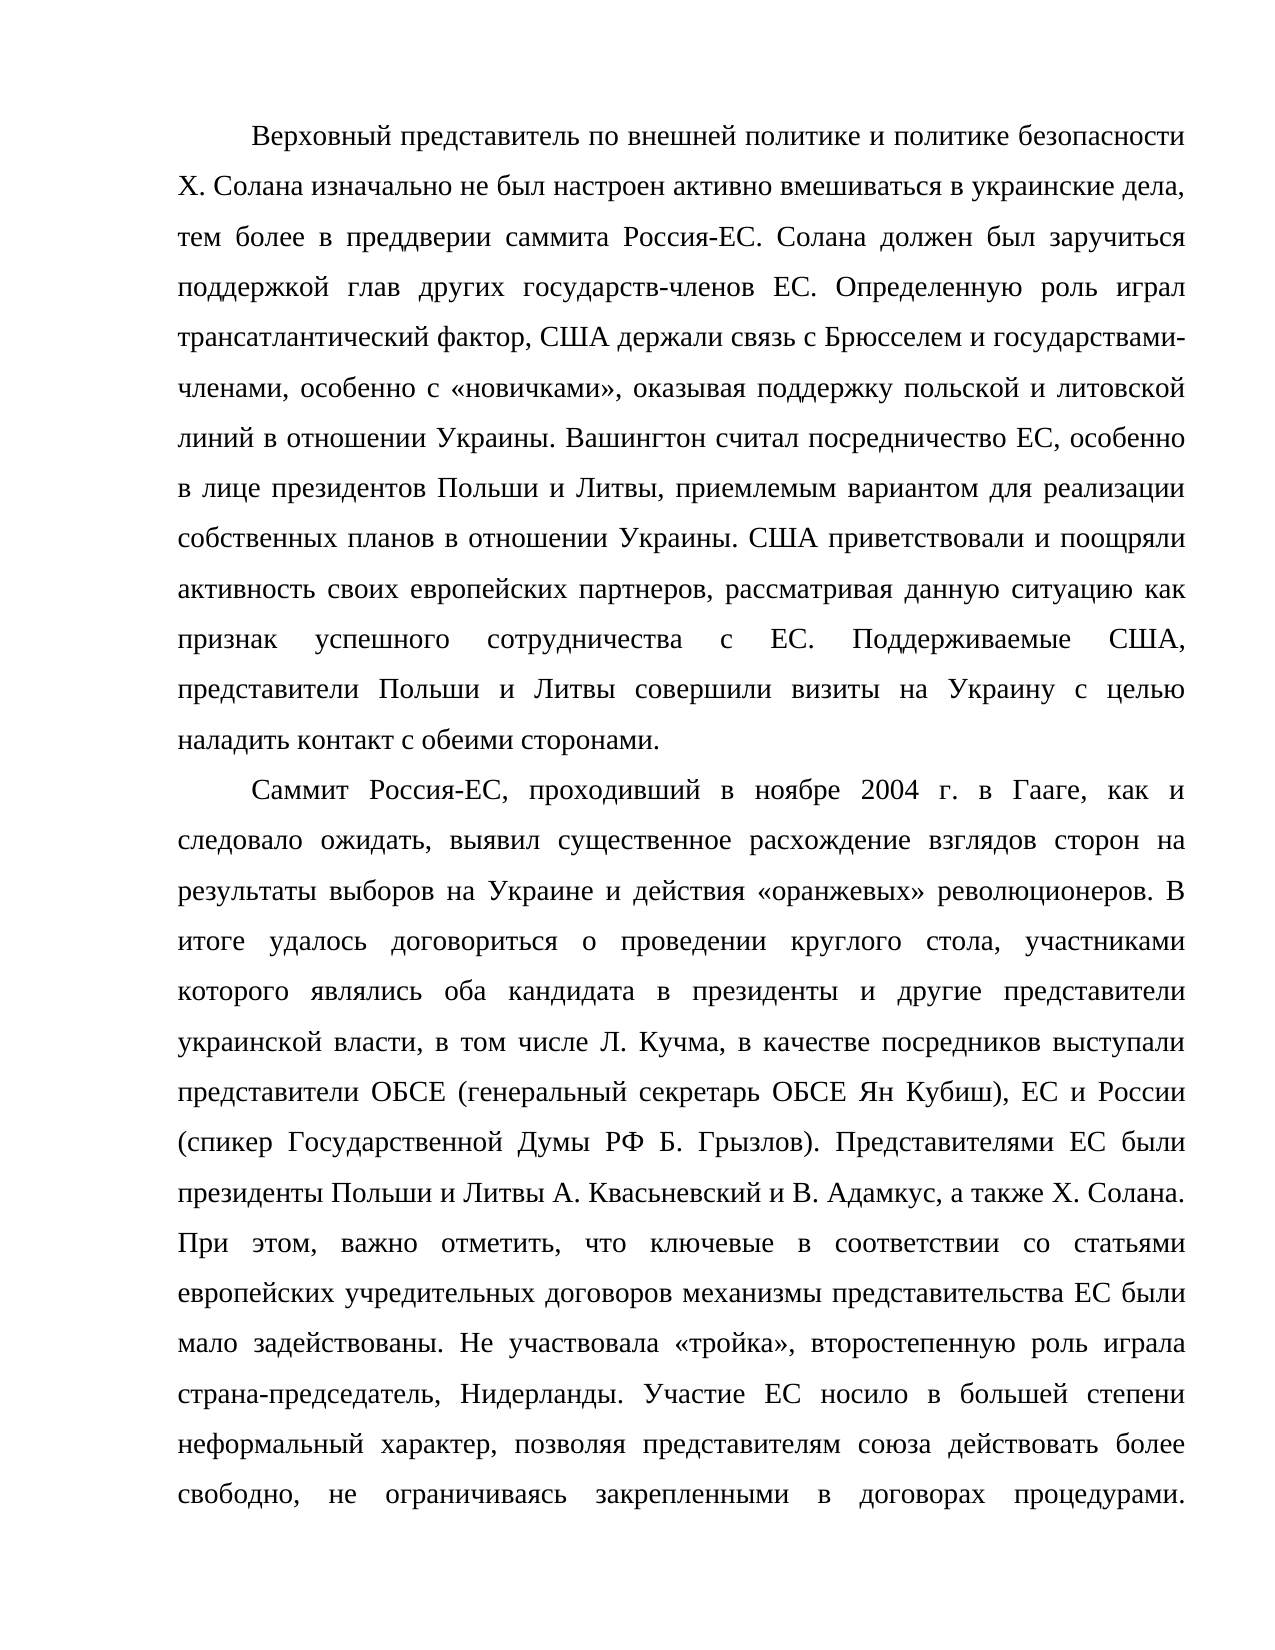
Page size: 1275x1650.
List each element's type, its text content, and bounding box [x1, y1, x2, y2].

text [177, 772, 1186, 1510]
text Верховный представитель по внешней политике и политике безопасности Х. Солана изначально не был настроен активно вмешиваться в украинские дела, тем более в преддверии саммита Россия-ЕС. Солана должен был заручиться поддержкой глав других государств-членов ЕС. Определенную роль играл трансатлантический фактор, США держали связь с Брюсселем и государствами-членами, особенно с «новичками», оказывая поддержку польской и литовской линий в отношении Украины. Вашингтон считал посредничество ЕС, особенно в лице президентов Польши и Литвы, приемлемым вариантом для реализации собственных планов в отношении Украины. США приветствовали и поощряли активность своих европейских партнеров, рассматривая данную ситуацию как признак успешного сотрудничества с ЕС. Поддерживаемые США, представители Польши и Литвы совершили визиты на Украину с целью наладить контакт с обеими сторонами. [177, 118, 1186, 755]
